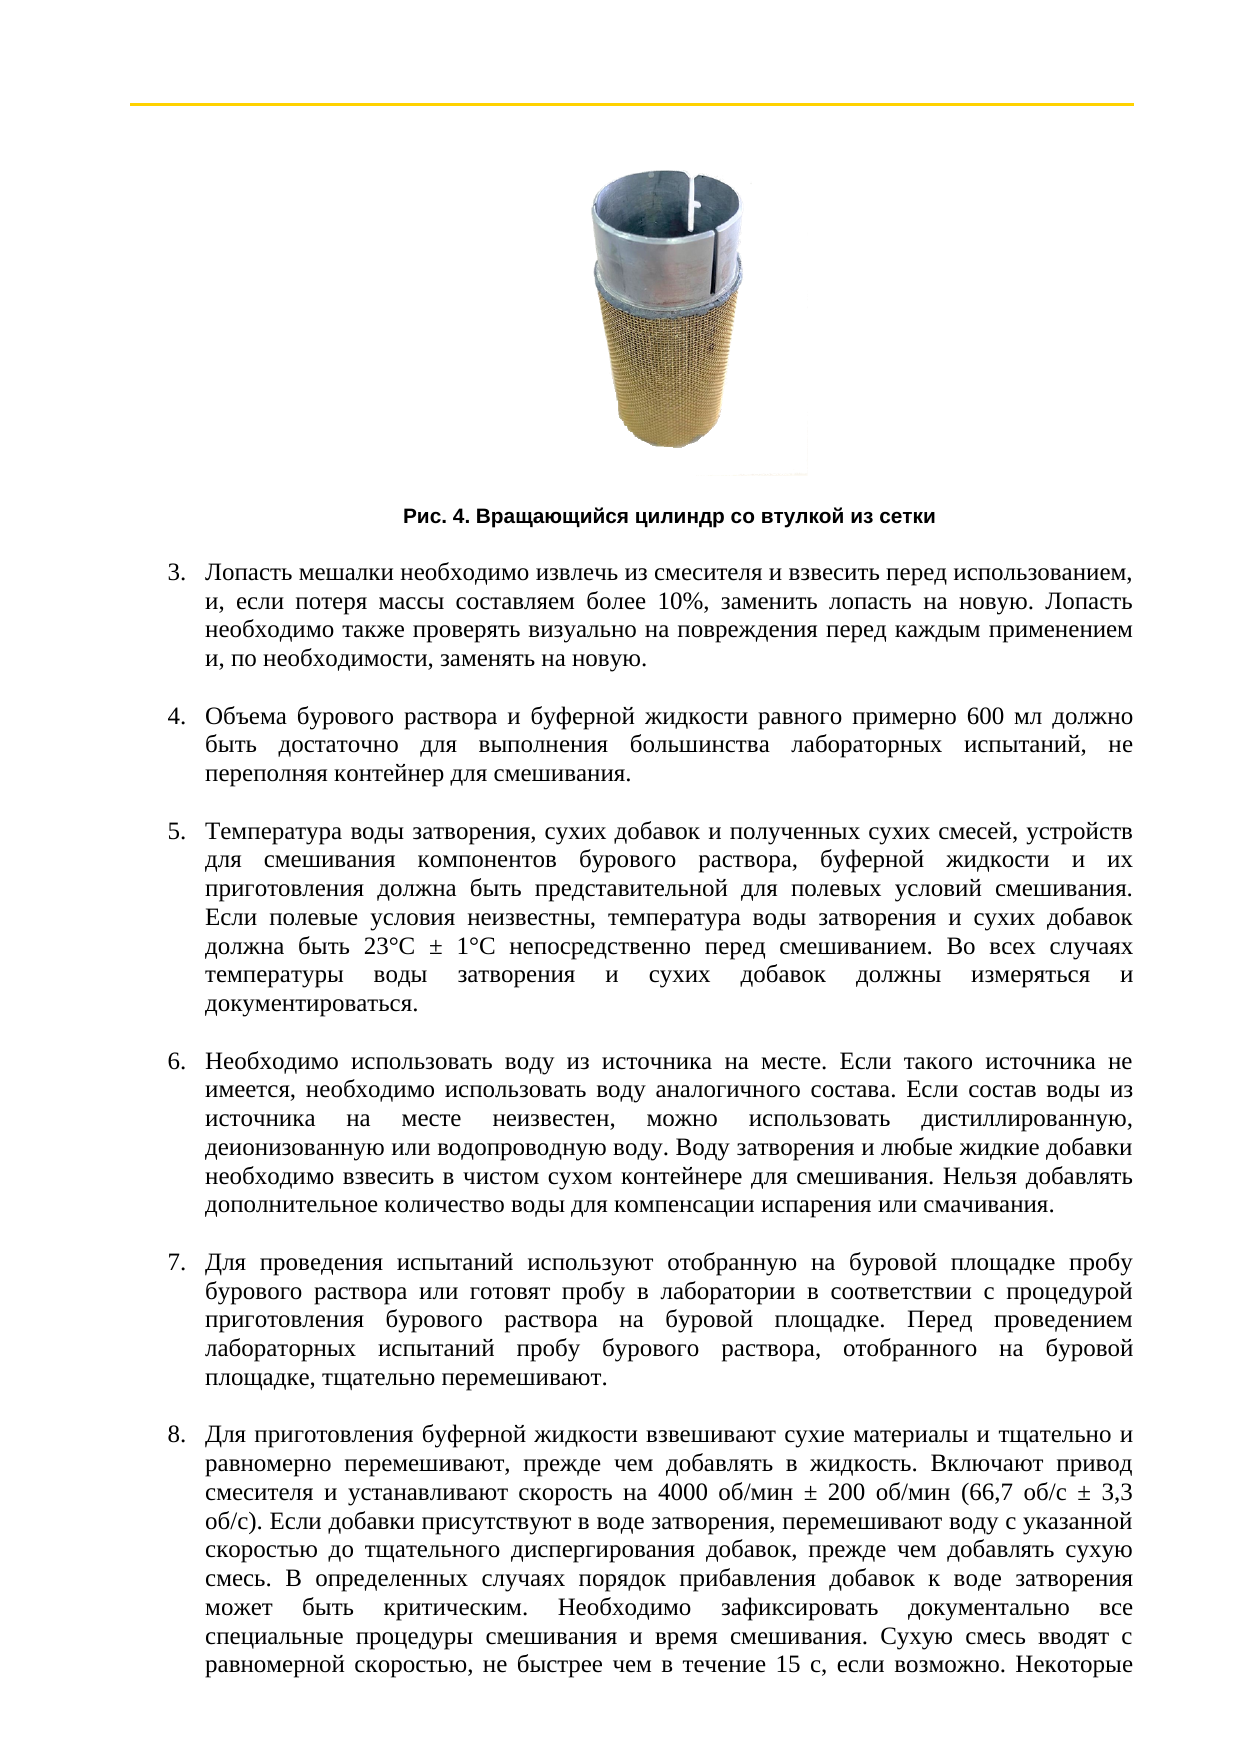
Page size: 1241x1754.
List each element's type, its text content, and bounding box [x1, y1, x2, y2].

list Объема бурового раствора и буферной жидкости равного примерно 600 мл должно быть достаточно для выполнения большинства лабораторных испытаний, не переполняя контейнер для смешивания. [167, 701, 1134, 787]
table_header [205, 135, 1134, 504]
table_cell Рис. 4. Вращающийся цилиндр со втулкой из сетки [205, 504, 1134, 528]
list Лопасть мешалки необходимо извлечь из смесителя и взвесить перед использованием, и, если потеря массы составляем более 10%, заменить лопасть на новую. Лопасть необходимо также проверять визуально на повреждения перед каждым применением и, по необходимости, заменять на новую. [167, 557, 1134, 672]
list Для проведения испытаний используют отобранную на буровой площадке пробу бурового раствора или готовят пробу в лаборатории в соответствии с процедурой приготовления бурового раствора на буровой площадке. Перед проведением лабораторных испытаний пробу бурового раствора, отобранного на буровой площадке, тщательно перемешивают. [167, 1247, 1134, 1391]
list Температура воды затворения, сухих добавок и полученных сухих смесей, устройств для смешивания компонентов бурового раствора, буферной жидкости и их приготовления должна быть представительной для полевых условий смешивания. Если полевые условия неизвестны, температура воды затворения и сухих добавок должна быть 23°С ± 1°С непосредственно перед смешиванием. Во всех случаях температуры воды затворения и сухих добавок должны измеряться и документироваться. [167, 816, 1134, 1017]
list Необходимо использовать воду из источника на месте. Если такого источника не имеется, необходимо использовать воду аналогичного состава. Если состав воды из источника на месте неизвестен, можно использовать дистиллированную, деионизованную или водопроводную воду. Воду затворения и любые жидкие добавки необходимо взвесить в чистом сухом контейнере для смешивания. Нельзя добавлять дополнительное количество воды для компенсации испарения или смачивания. [167, 1046, 1134, 1218]
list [167, 1419, 1134, 1678]
picture [531, 135, 808, 476]
